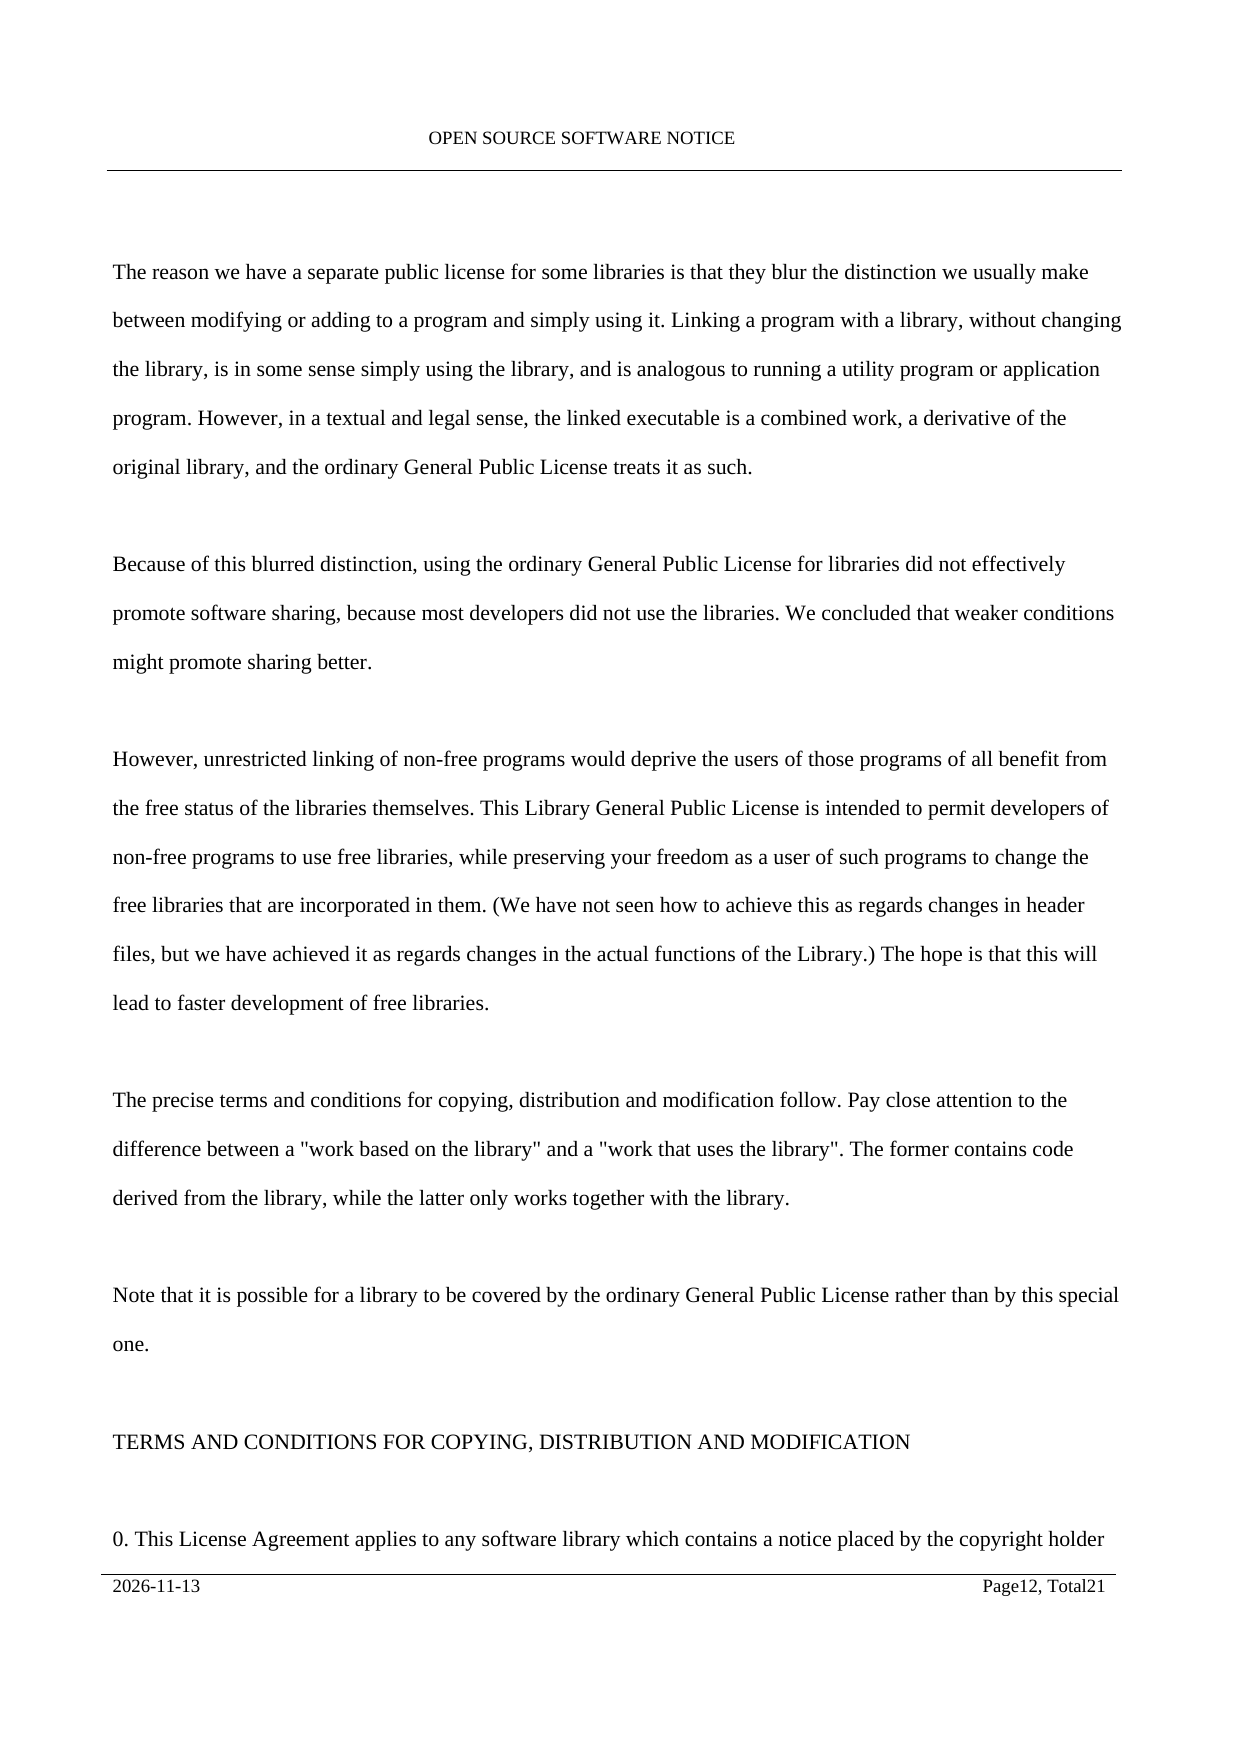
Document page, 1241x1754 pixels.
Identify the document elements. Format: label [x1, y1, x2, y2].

text [112, 206, 1128, 1555]
